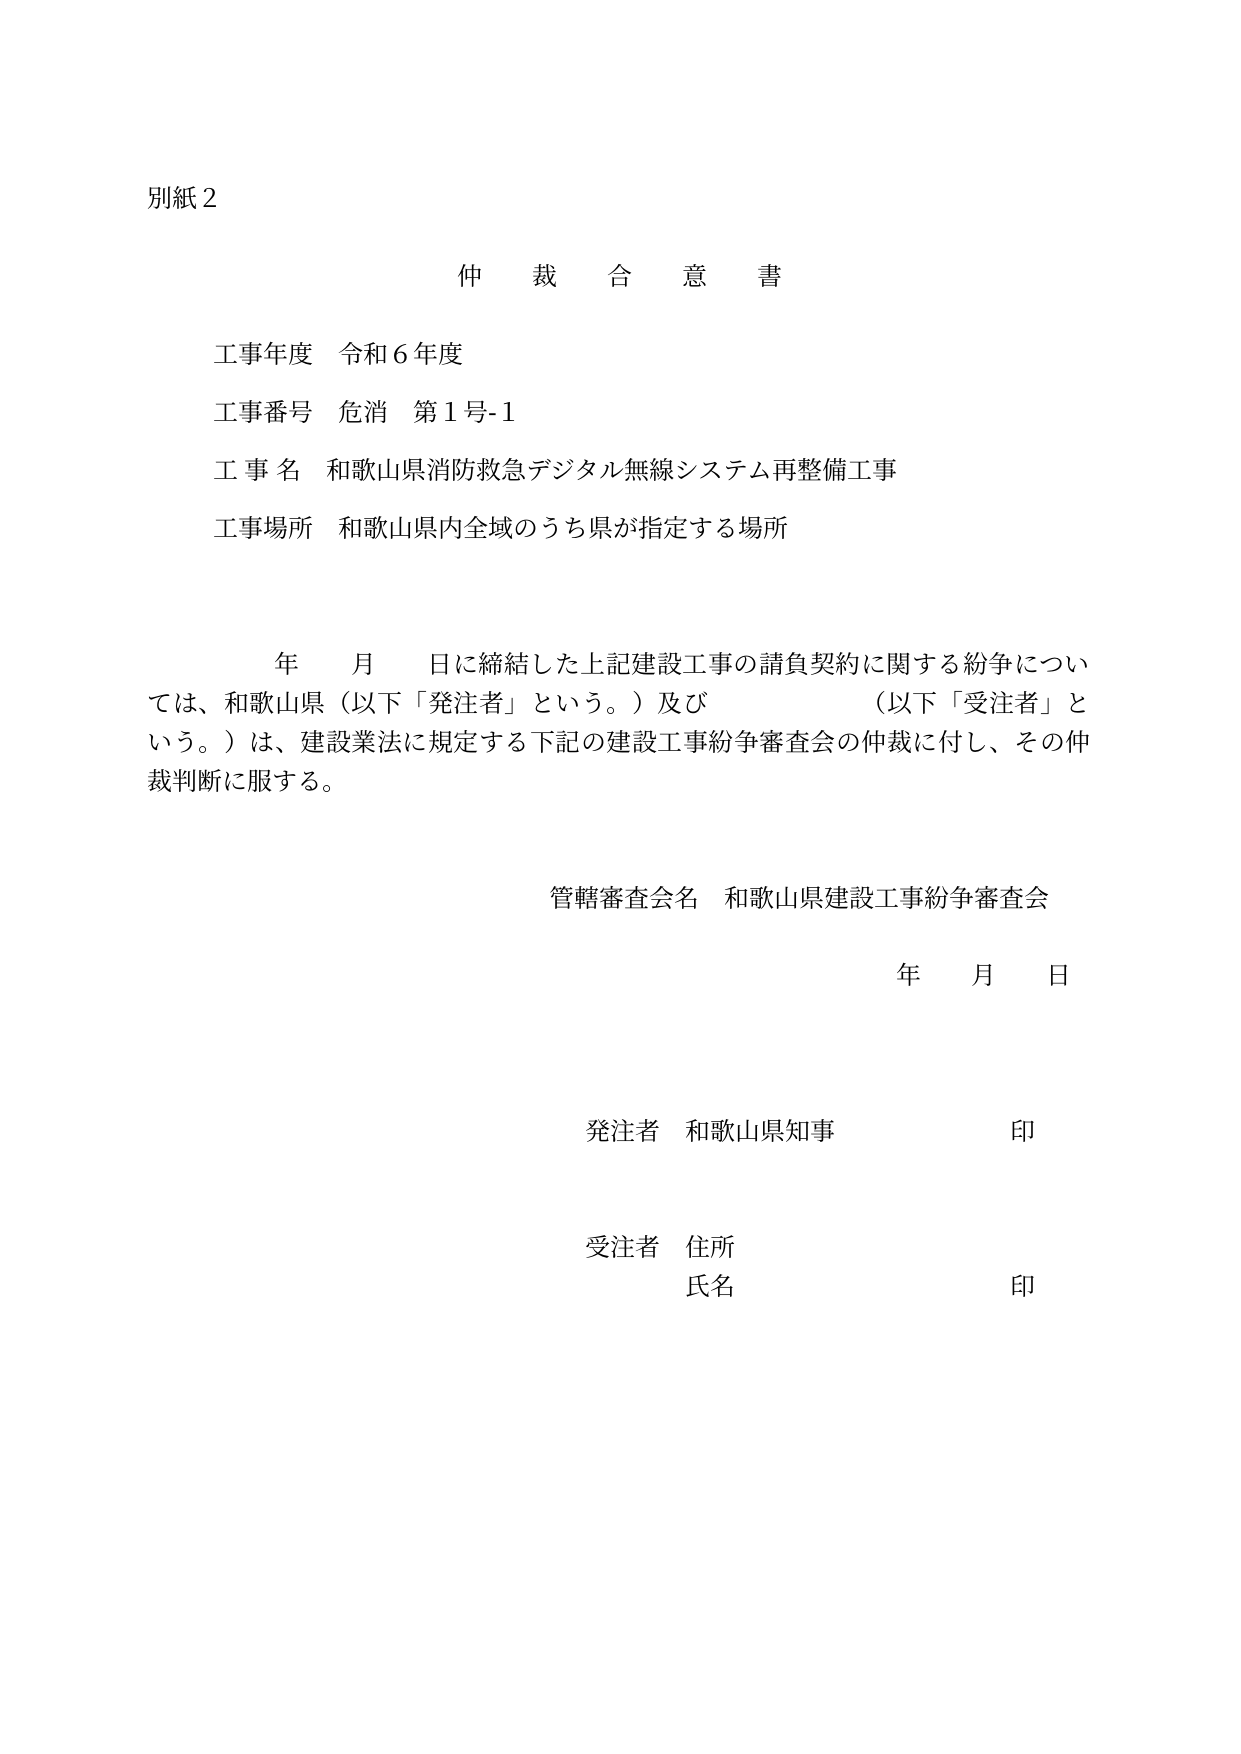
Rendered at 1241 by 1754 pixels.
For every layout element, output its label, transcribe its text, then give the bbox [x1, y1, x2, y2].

text 工 事 名 和歌山県消防救急デジタル無線システム再整備工事 [213, 449, 1092, 488]
text 別紙２ [148, 178, 1092, 216]
text 受注者 住所 [585, 1226, 1092, 1265]
text 氏名 印 [585, 1265, 1092, 1304]
text 管轄審査会名 和歌山県建設工事紛争審査会 [148, 877, 1049, 916]
text 年 月 日に締結した上記建設工事の請負契約に関する紛争については、和歌山県（以下「発注者」という。）及び （以下「受注者」という。）は、建設業法に規定する下記の建設工事紛争審査会の仲裁に付し、その仲裁判断に服する。 [148, 644, 1092, 799]
text 年 月 日 [148, 954, 1071, 993]
text 発注者 和歌山県知事 印 [585, 1110, 1092, 1149]
text 工事場所 和歌山県内全域のうち県が指定する場所 [213, 508, 1092, 547]
text 工事年度 令和６年度 [213, 333, 1092, 372]
text 工事番号 危消 第１号-１ [213, 391, 1092, 430]
text 仲 裁 合 意 書 [148, 255, 1092, 294]
